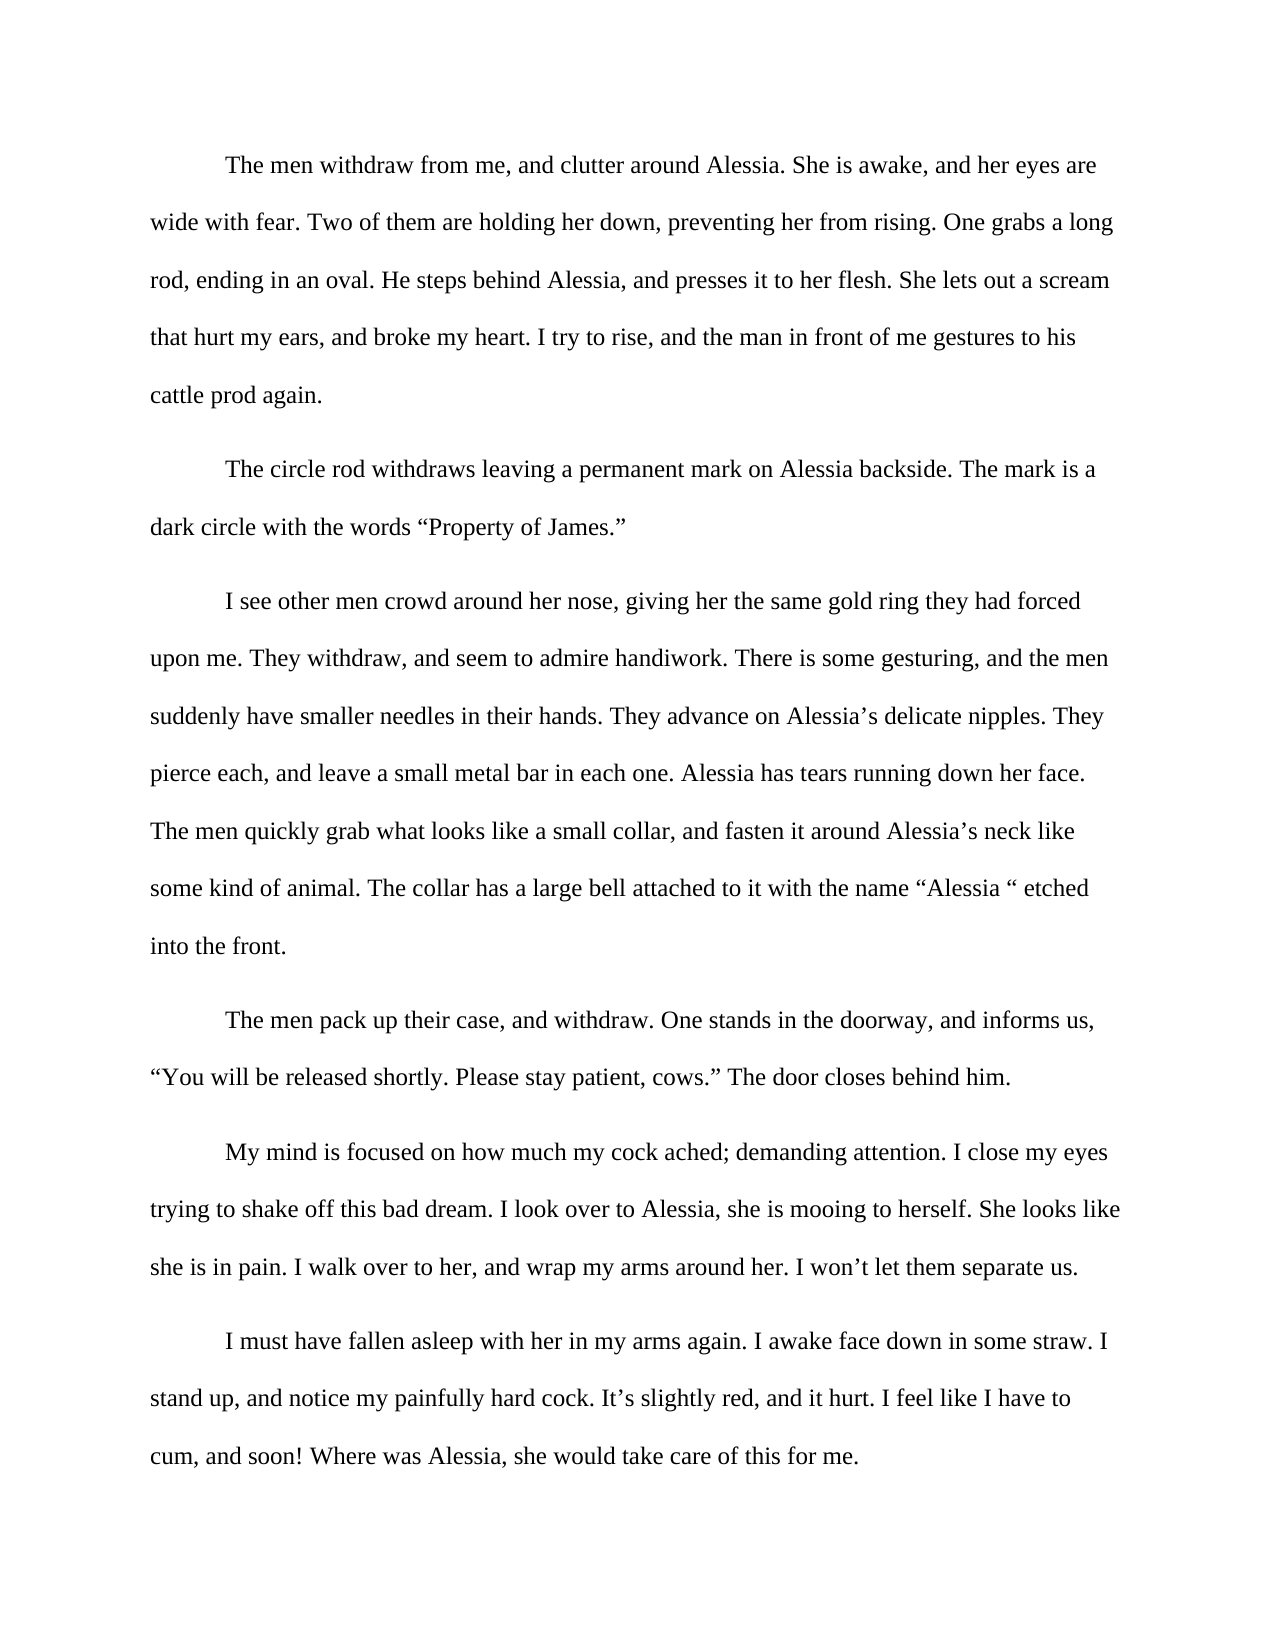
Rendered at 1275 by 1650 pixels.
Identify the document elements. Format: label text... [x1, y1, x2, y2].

text The men pack up their case, and withdraw. One stands in the doorway, and informs us, “You will be released shortly. Please stay patient, cows.” The door closes behind him. [150, 1005, 1125, 1091]
text I must have fallen asleep with her in my arms again. I awake face down in some straw. I stand up, and notice my painfully hard cock. It’s slightly red, and it hurt. I feel like I have to cum, and soon! Where was Alessia, she would take care of this for me. [150, 1326, 1125, 1469]
text The circle rod withdraws leaving a permanent mark on Alessia backside. The mark is a dark circle with the words “Property of James.” [150, 454, 1125, 540]
text My mind is focused on how much my cock ached; demanding attention. I close my eyes trying to shake off this bad dream. I look over to Alessia, she is mooing to herself. She looks like she is in pain. I walk over to her, and wrap my arms around her. I won’t let them separate us. [150, 1137, 1125, 1280]
text The men withdraw from me, and clutter around Alessia. She is awake, and her eyes are wide with fear. Two of them are holding her down, preventing her from rising. One grabs a long rod, ending in an oval. He steps behind Alessia, and presses it to her flesh. She lets out a scream that hurt my ears, and broke my heart. I try to rise, and the man in front of me gestures to his cattle prod again. [150, 150, 1125, 409]
text I see other men crowd around her nose, giving her the same gold ring they had forced upon me. They withdraw, and seem to admire handiwork. There is some gesturing, and the men suddenly have smaller needles in their hands. They advance on Alessia’s delicate nipples. They pierce each, and leave a small metal bar in each one. Alessia has tears running down her face. The men quickly grab what looks like a small collar, and fasten it around Alessia’s neck like some kind of animal. The collar has a large bell attached to it with the name “Alessia “ etched into the front. [150, 586, 1125, 959]
